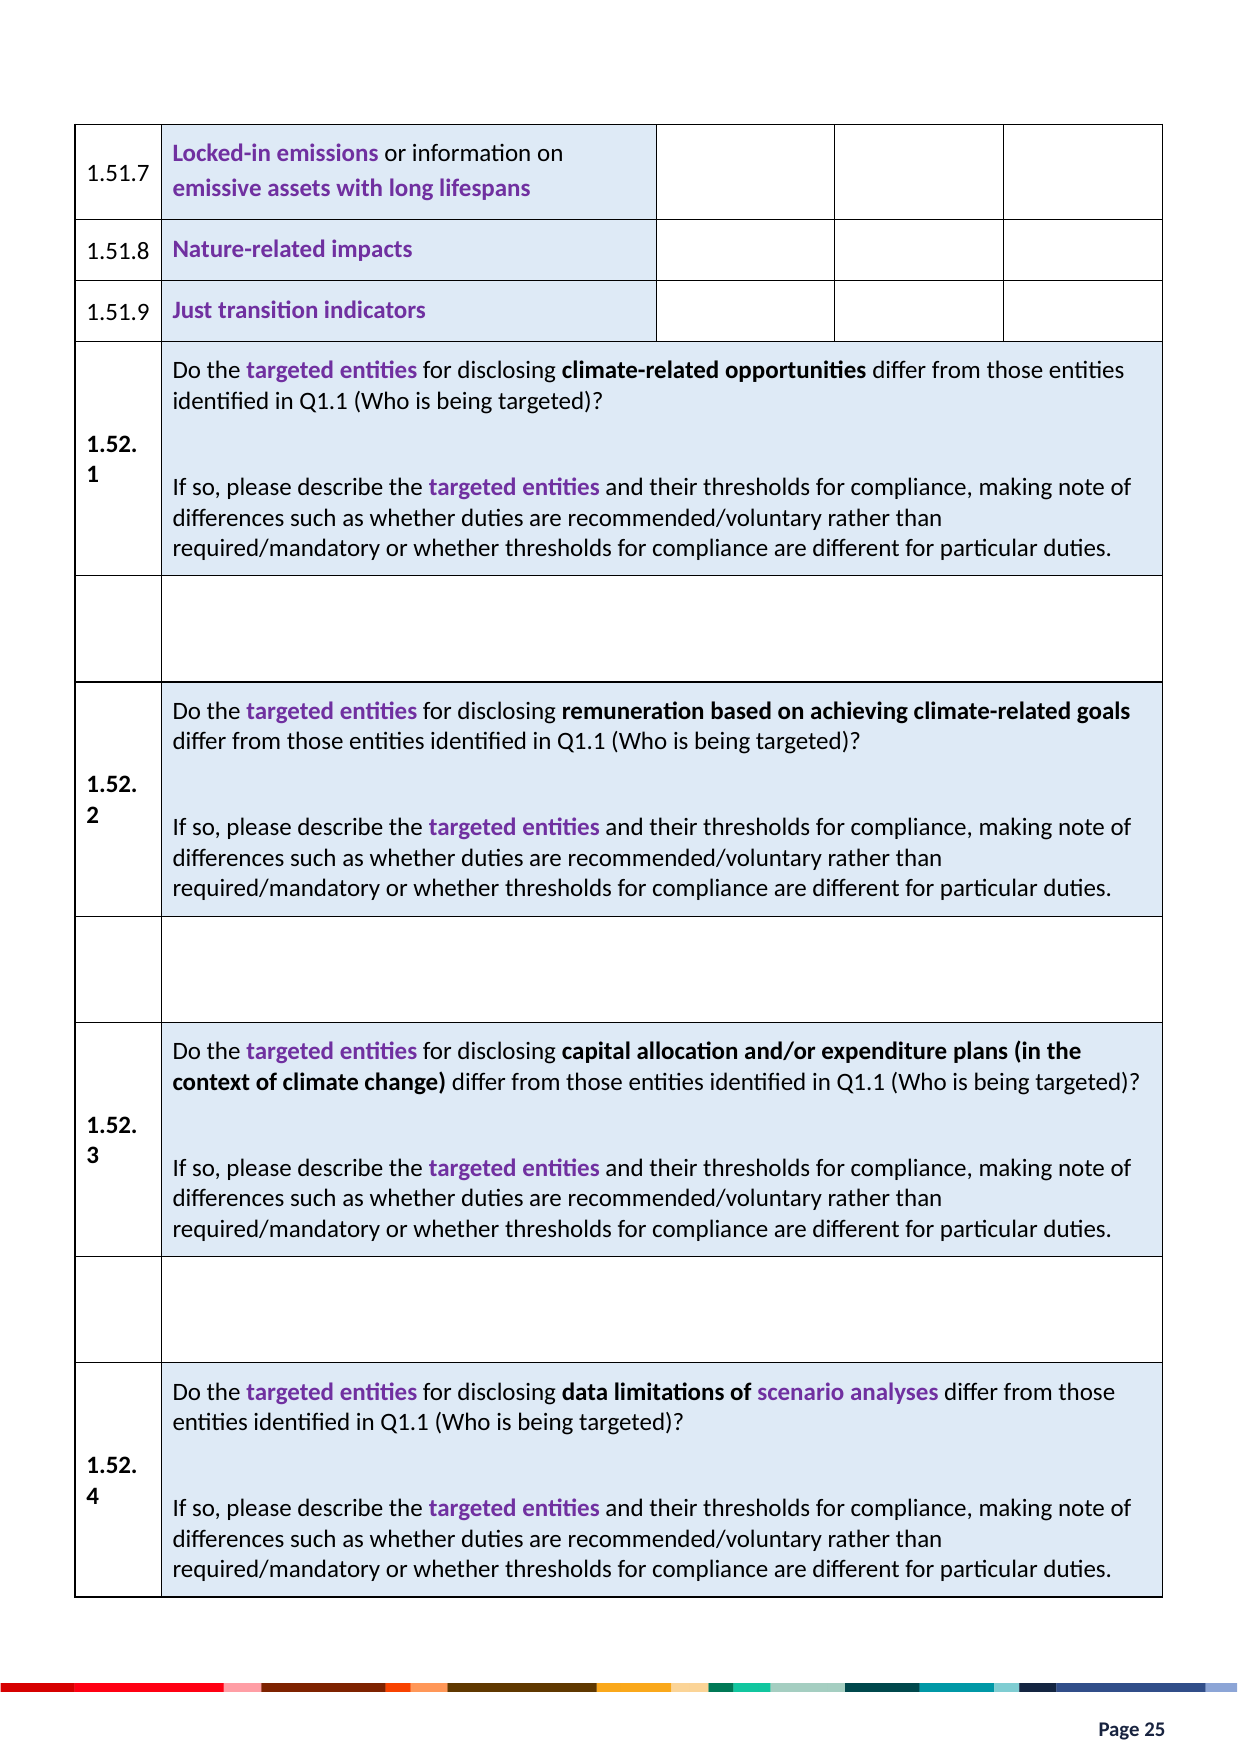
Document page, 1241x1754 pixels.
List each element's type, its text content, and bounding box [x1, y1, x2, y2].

table_cell [76, 576, 161, 681]
table_cell [657, 281, 834, 341]
table_cell [76, 1257, 161, 1362]
picture [0, 1683, 1236, 1692]
table_cell [1004, 125, 1162, 219]
table_cell [835, 281, 1003, 341]
table_cell [835, 220, 1003, 280]
table_cell 1.52.4 [76, 1363, 161, 1596]
table_cell 1.52.1 [76, 342, 161, 575]
table_cell [1004, 220, 1162, 280]
table_cell 1.52.2 [76, 683, 161, 916]
table_cell [162, 917, 1162, 1022]
table_cell [162, 1257, 1162, 1362]
table_cell Do the targeted entities for disclosing data limitations of scenario analyses differ from those entities identified in Q1.1 (Who is being targeted)? If so, please describe the targeted entities and their thresholds for compliance, making note of differences such as whether duties are recommended/voluntary rather than required/mandatory or whether thresholds for compliance are different for particular duties. [162, 1363, 1162, 1596]
table_cell [76, 917, 161, 1022]
table_cell Just transition indicators [162, 281, 656, 341]
table_cell [162, 576, 1162, 681]
table_cell 1.52.3 [76, 1023, 161, 1256]
table_cell 1.51.7 [76, 125, 161, 219]
table_cell Do the targeted entities for disclosing capital allocation and/or expenditure plans (in the context of climate change) differ from those entities identified in Q1.1 (Who is being targeted)? If so, please describe the targeted entities and their thresholds for compliance, making note of differences such as whether duties are recommended/voluntary rather than required/mandatory or whether thresholds for compliance are different for particular duties. [162, 1023, 1162, 1256]
table_cell Do the targeted entities for disclosing climate-related opportunities differ from those entities identified in Q1.1 (Who is being targeted)? If so, please describe the targeted entities and their thresholds for compliance, making note of differences such as whether duties are recommended/voluntary rather than required/mandatory or whether thresholds for compliance are different for particular duties. [162, 342, 1162, 575]
table_cell Nature-related impacts [162, 220, 656, 280]
table_cell 1.51.9 [76, 281, 161, 341]
table_cell [1004, 281, 1162, 341]
table_cell Do the targeted entities for disclosing remuneration based on achieving climate-related goals differ from those entities identified in Q1.1 (Who is being targeted)? If so, please describe the targeted entities and their thresholds for compliance, making note of differences such as whether duties are recommended/voluntary rather than required/mandatory or whether thresholds for compliance are different for particular duties. [162, 683, 1162, 916]
table_cell [657, 125, 834, 219]
table_cell Locked-in emissions or information on emissive assets with long lifespans [162, 125, 656, 219]
table_cell [835, 125, 1003, 219]
table_cell [657, 220, 834, 280]
table_cell 1.51.8 [76, 220, 161, 280]
